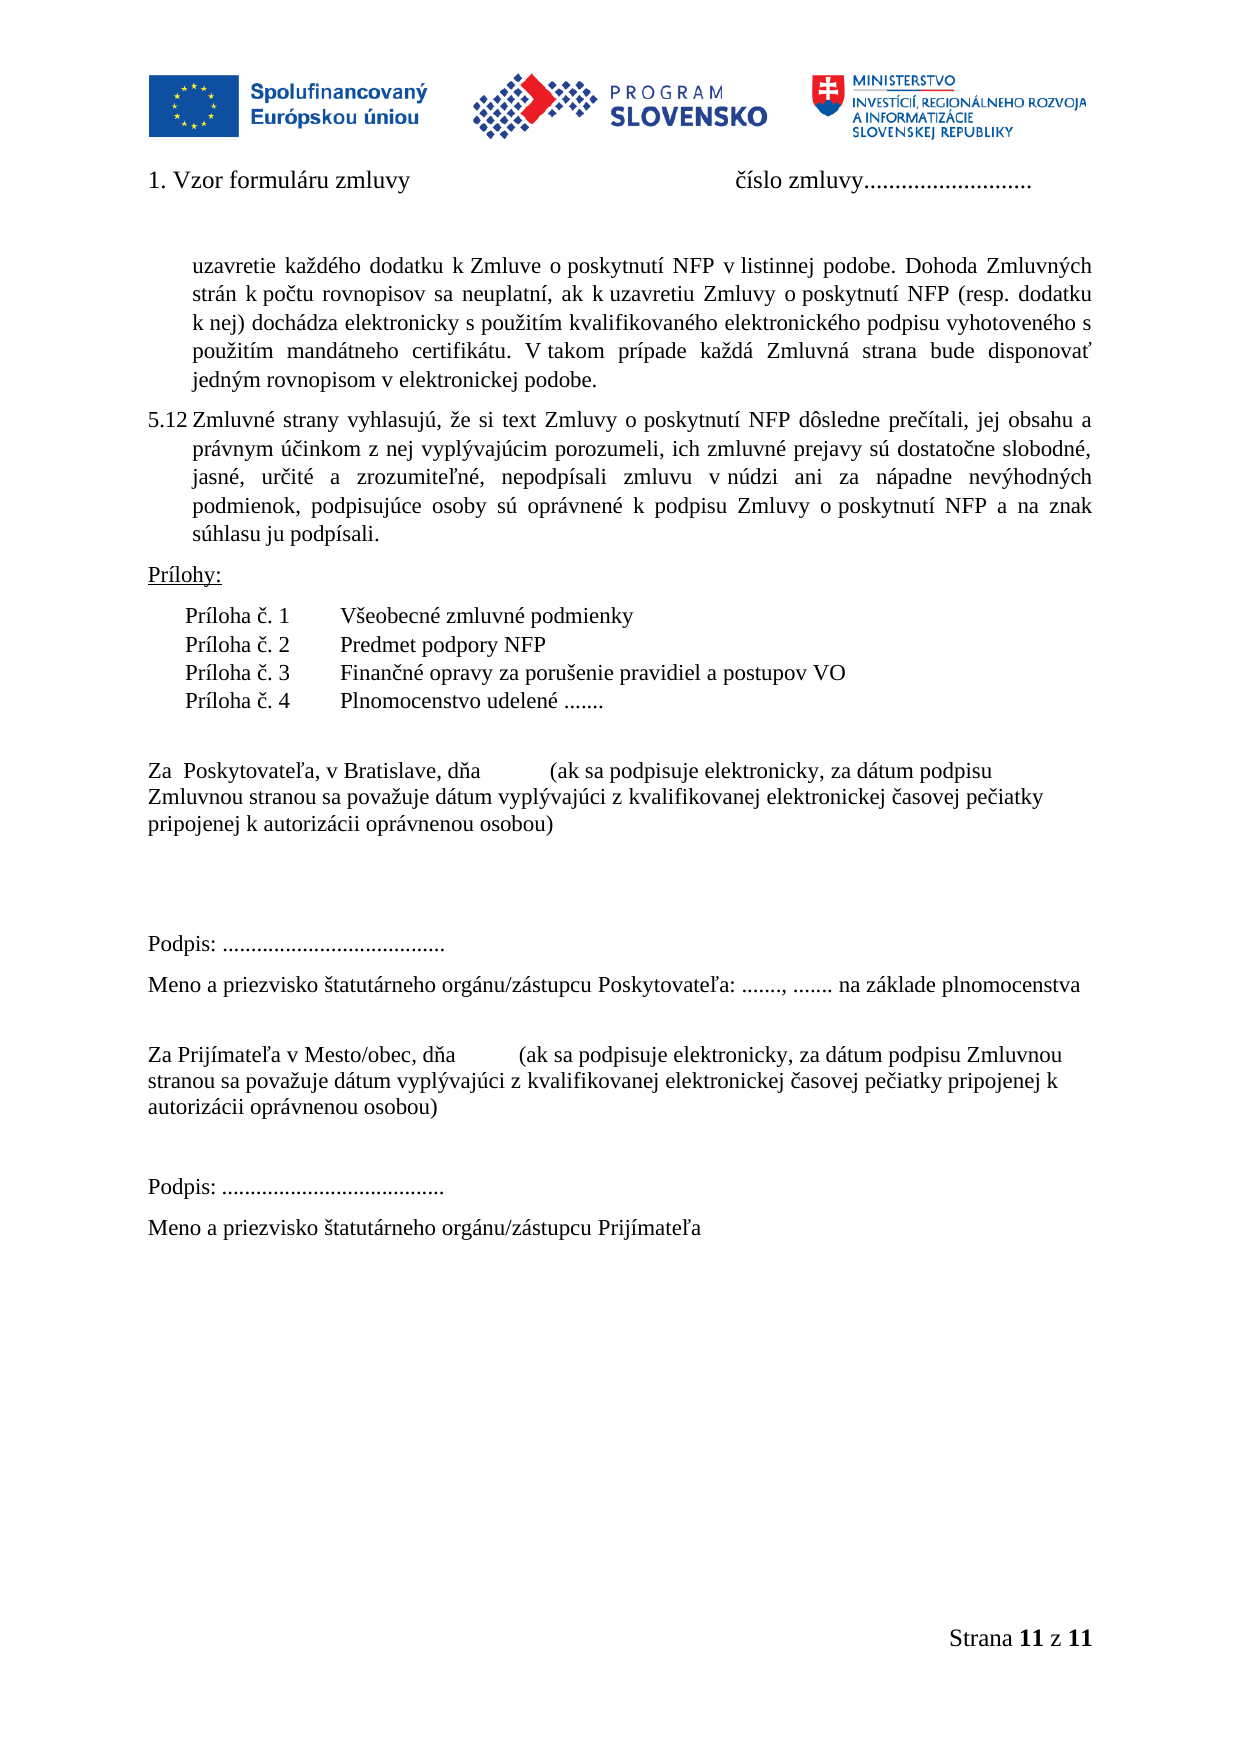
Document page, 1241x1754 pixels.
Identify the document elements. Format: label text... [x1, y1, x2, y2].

text Príloha č. 3 Finančné opravy za porušenie pravidiel a postupov VO [185, 659, 1092, 685]
text Príloha č. 1 Všeobecné zmluvné podmienky [185, 602, 1092, 628]
text Príloha č. 4 Plnomocenstvo udelené ....... [185, 687, 1092, 714]
text Prílohy: [148, 561, 1092, 588]
text Podpis: ....................................... [148, 930, 1092, 957]
text Meno a priezvisko štatutárneho orgánu/zástupcu Poskytovateľa: ......., ....... na základe plnomocenstva [148, 971, 1092, 998]
text Za Poskytovateľa, v Bratislave, dňa (ak sa podpisuje elektronicky, za dátum podpisu Zmluvnou stranou sa považuje dátum vyplývajúci z kvalifikovanej elektronickej časovej pečiatky pripojenej k autorizácii oprávnenou osobou) [148, 757, 1092, 836]
text Meno a priezvisko štatutárneho orgánu/zástupcu Prijímateľa [148, 1214, 1092, 1240]
list Zmluvné strany vyhlasujú, že si text Zmluvy o poskytnutí NFP dôsledne prečítali, jej obsahu a právnym účinkom z nej vyplývajúcim porozumeli, ich zmluvné prejavy sú dostatočne slobodné, jasné, určité a zrozumiteľné, nepodpísali zmluvu v núdzi ani za nápadne nevýhodných podmienok, podpisujúce osoby sú oprávnené k podpisu Zmluvy o poskytnutí NFP a na znak súhlasu ju podpísali. [148, 407, 1092, 547]
text Podpis: ....................................... [148, 1173, 1092, 1199]
text Príloha č. 2 Predmet podpory NFP [185, 631, 1092, 657]
picture [147, 73, 1087, 140]
text Za Prijímateľa v Mesto/obec, dňa (ak sa podpisuje elektronicky, za dátum podpisu Zmluvnou stranou sa považuje dátum vyplývajúci z kvalifikovanej elektronickej časovej pečiatky pripojenej k autorizácii oprávnenou osobou) [148, 1041, 1092, 1120]
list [148, 252, 1092, 392]
